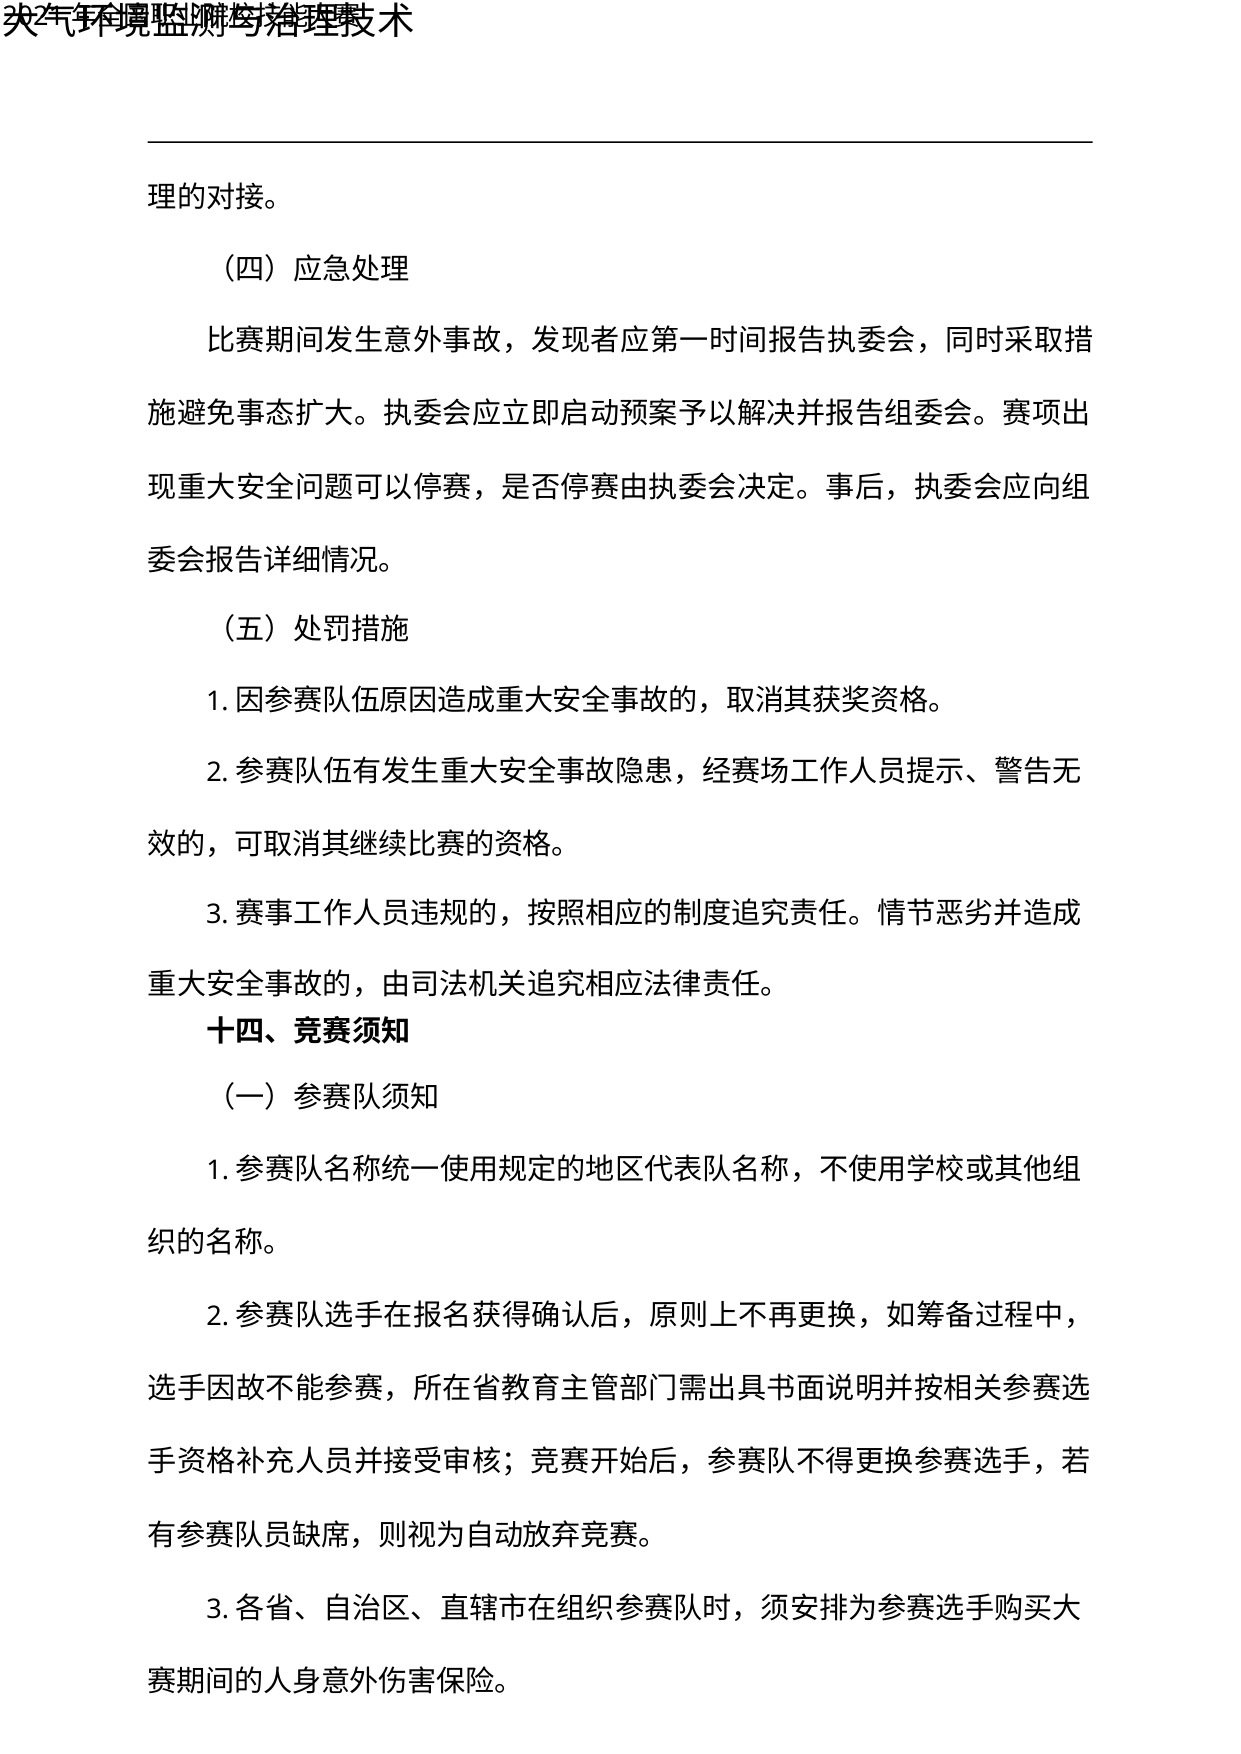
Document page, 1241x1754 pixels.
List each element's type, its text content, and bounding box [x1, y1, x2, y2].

list 赛事工作人员违规的，按照相应的制度追究责任。情节恶劣并造成 [206, 894, 1190, 931]
list 因参赛队伍原因造成重大安全事故的，取消其获奖资格。 [206, 676, 1190, 718]
text 理的对接。 [148, 174, 1190, 216]
text 重大安全事故的，由司法机关追究相应法律责任。十四、竞赛须知 [148, 961, 790, 1050]
list 参赛队选手在报名获得确认后，原则上不再更换，如筹备过程中， 选手因故不能参赛，所在省教育主管部门需出具书面说明并按相关参赛选手资格补充人员并接受审核；竞赛开始后，参赛队不得更换参赛选手，若有参赛队员缺席，则视为自动放弃竞赛。 [148, 1292, 1093, 1553]
text 比赛期间发生意外事故，发现者应第一时间报告执委会，同时采取措施避免事态扩大。执委会应立即启动预案予以解决并报告组委会。赛项出现重大安全问题可以停赛，是否停赛由执委会决定。事后，执委会应向组委会报告详细情况。 [148, 317, 1093, 579]
list 各省、自治区、直辖市在组织参赛队时，须安排为参赛选手购买大赛期间的人身意外伤害保险。 [148, 1584, 1093, 1700]
text （一）参赛队须知 [206, 1074, 1190, 1116]
text （四）应急处理 [206, 245, 1190, 288]
text （五）处罚措施 [206, 609, 1190, 647]
list 参赛队伍有发生重大安全事故隐患，经赛场工作人员提示、警告无效的，可取消其继续比赛的资格。 [148, 748, 1093, 863]
list 参赛队名称统一使用规定的地区代表队名称，不使用学校或其他组织的名称。 [148, 1146, 1093, 1261]
